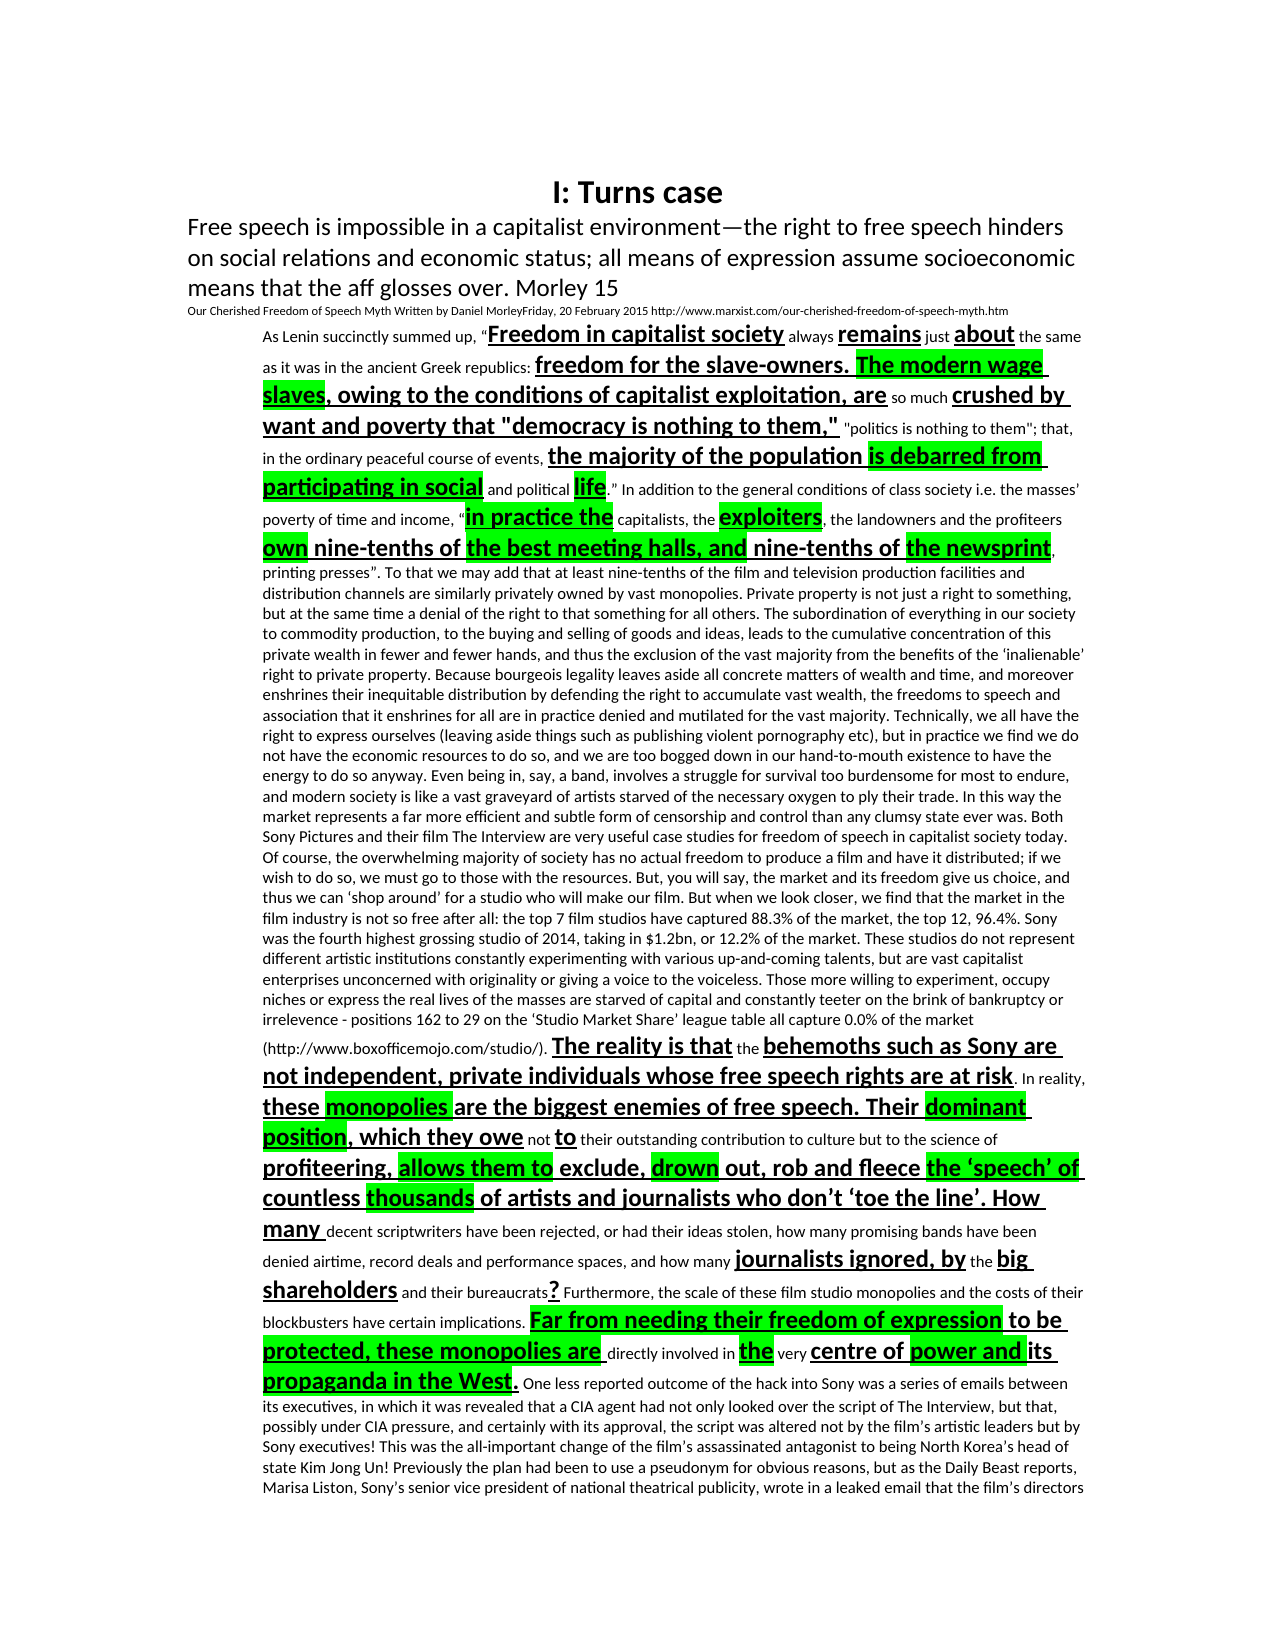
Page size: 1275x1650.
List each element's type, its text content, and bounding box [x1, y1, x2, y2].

text Our Cherished Freedom of Speech Myth Written by Daniel MorleyFriday, 20 February 2015 http://www.marxist.com/our-cherished-freedom-of-speech-myth.htm [187, 303, 1087, 318]
subtitle Free speech is impossible in a capitalist environment—the right to free speech hinders on social relations and economic status; all means of expression assume socioeconomic means that the aff glosses over. Morley 15 [187, 212, 1087, 303]
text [262, 318, 1087, 1498]
subtitle I: Turns case [187, 171, 1087, 212]
